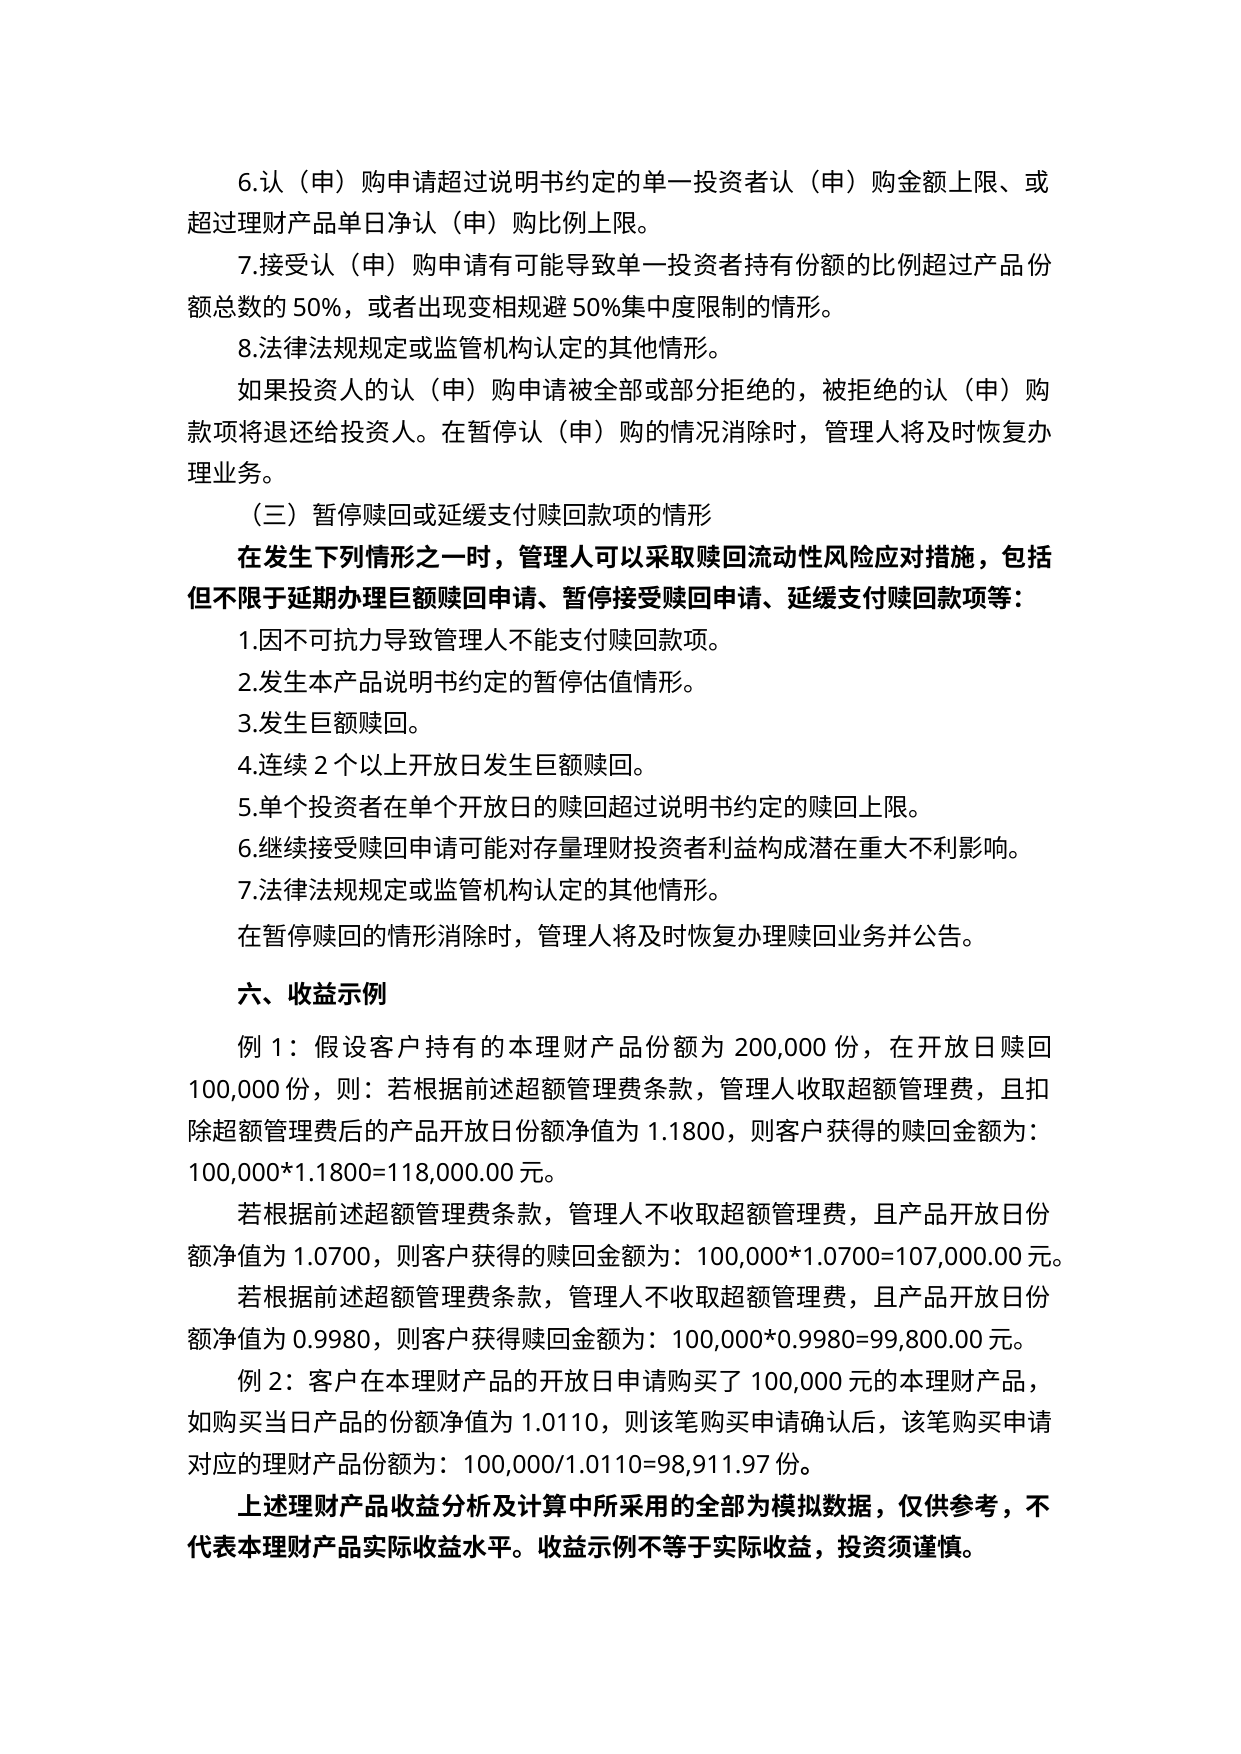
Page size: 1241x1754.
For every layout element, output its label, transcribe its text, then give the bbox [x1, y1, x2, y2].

text 8.法律法规规定或监管机构认定的其他情形。 [187, 329, 1053, 365]
text 5.单个投资者在单个开放日的赎回超过说明书约定的赎回上限。 [187, 787, 1053, 823]
text 7.接受认（申）购申请有可能导致单一投资者持有份额的比例超过产品份额总数的50%，或者出现变相规避50%集中度限制的情形。 [187, 245, 1053, 323]
text （三）暂停赎回或延缓支付赎回款项的情形 [187, 495, 1053, 532]
text 若根据前述超额管理费条款，管理人不收取超额管理费，且产品开放日份额净值为1.0700，则客户获得的赎回金额为：100,000*1.0700=107,000.00元。 [187, 1194, 1053, 1272]
text 1.因不可抗力导致管理人不能支付赎回款项。 [187, 620, 1053, 657]
text 7.法律法规规定或监管机构认定的其他情形。 [187, 870, 1053, 907]
text 若根据前述超额管理费条款，管理人不收取超额管理费，且产品开放日份额净值为0.9980，则客户获得赎回金额为：100,000*0.9980=99,800.00元。 [187, 1278, 1053, 1356]
text 4.连续2个以上开放日发生巨额赎回。 [187, 745, 1053, 782]
text 六、收益示例 [187, 970, 1053, 1012]
text 6.认（申）购申请超过说明书约定的单一投资者认（申）购金额上限、或超过理财产品单日净认（申）购比例上限。 [187, 162, 1053, 240]
text 例1：假设客户持有的本理财产品份额为200,000份，在开放日赎回100,000份，则：若根据前述超额管理费条款，管理人收取超额管理费，且扣除超额管理费后的产品开放日份额净值为1.1800，则客户获得的赎回金额为：100,000*1.1800=118,000.00元。 [187, 1028, 1053, 1189]
text 上述理财产品收益分析及计算中所采用的全部为模拟数据，仅供参考，不代表本理财产品实际收益水平。收益示例不等于实际收益，投资须谨慎。 [187, 1486, 1053, 1564]
text 在发生下列情形之一时，管理人可以采取赎回流动性风险应对措施，包括但不限于延期办理巨额赎回申请、暂停接受赎回申请、延缓支付赎回款项等： [187, 537, 1053, 615]
text 3.发生巨额赎回。 [187, 704, 1053, 740]
text 2.发生本产品说明书约定的暂停估值情形。 [187, 662, 1053, 698]
text 6.继续接受赎回申请可能对存量理财投资者利益构成潜在重大不利影响。 [187, 829, 1053, 865]
text 例2：客户在本理财产品的开放日申请购买了100,000元的本理财产品，如购买当日产品的份额净值为1.0110，则该笔购买申请确认后，该笔购买申请对应的理财产品份额为：100,000/1.0110=98,911.97份。 [187, 1361, 1053, 1481]
text 在暂停赎回的情形消除时，管理人将及时恢复办理赎回业务并公告。 [187, 912, 1053, 954]
text 如果投资人的认（申）购申请被全部或部分拒绝的，被拒绝的认（申）购款项将退还给投资人。在暂停认（申）购的情况消除时，管理人将及时恢复办理业务。 [187, 370, 1053, 490]
